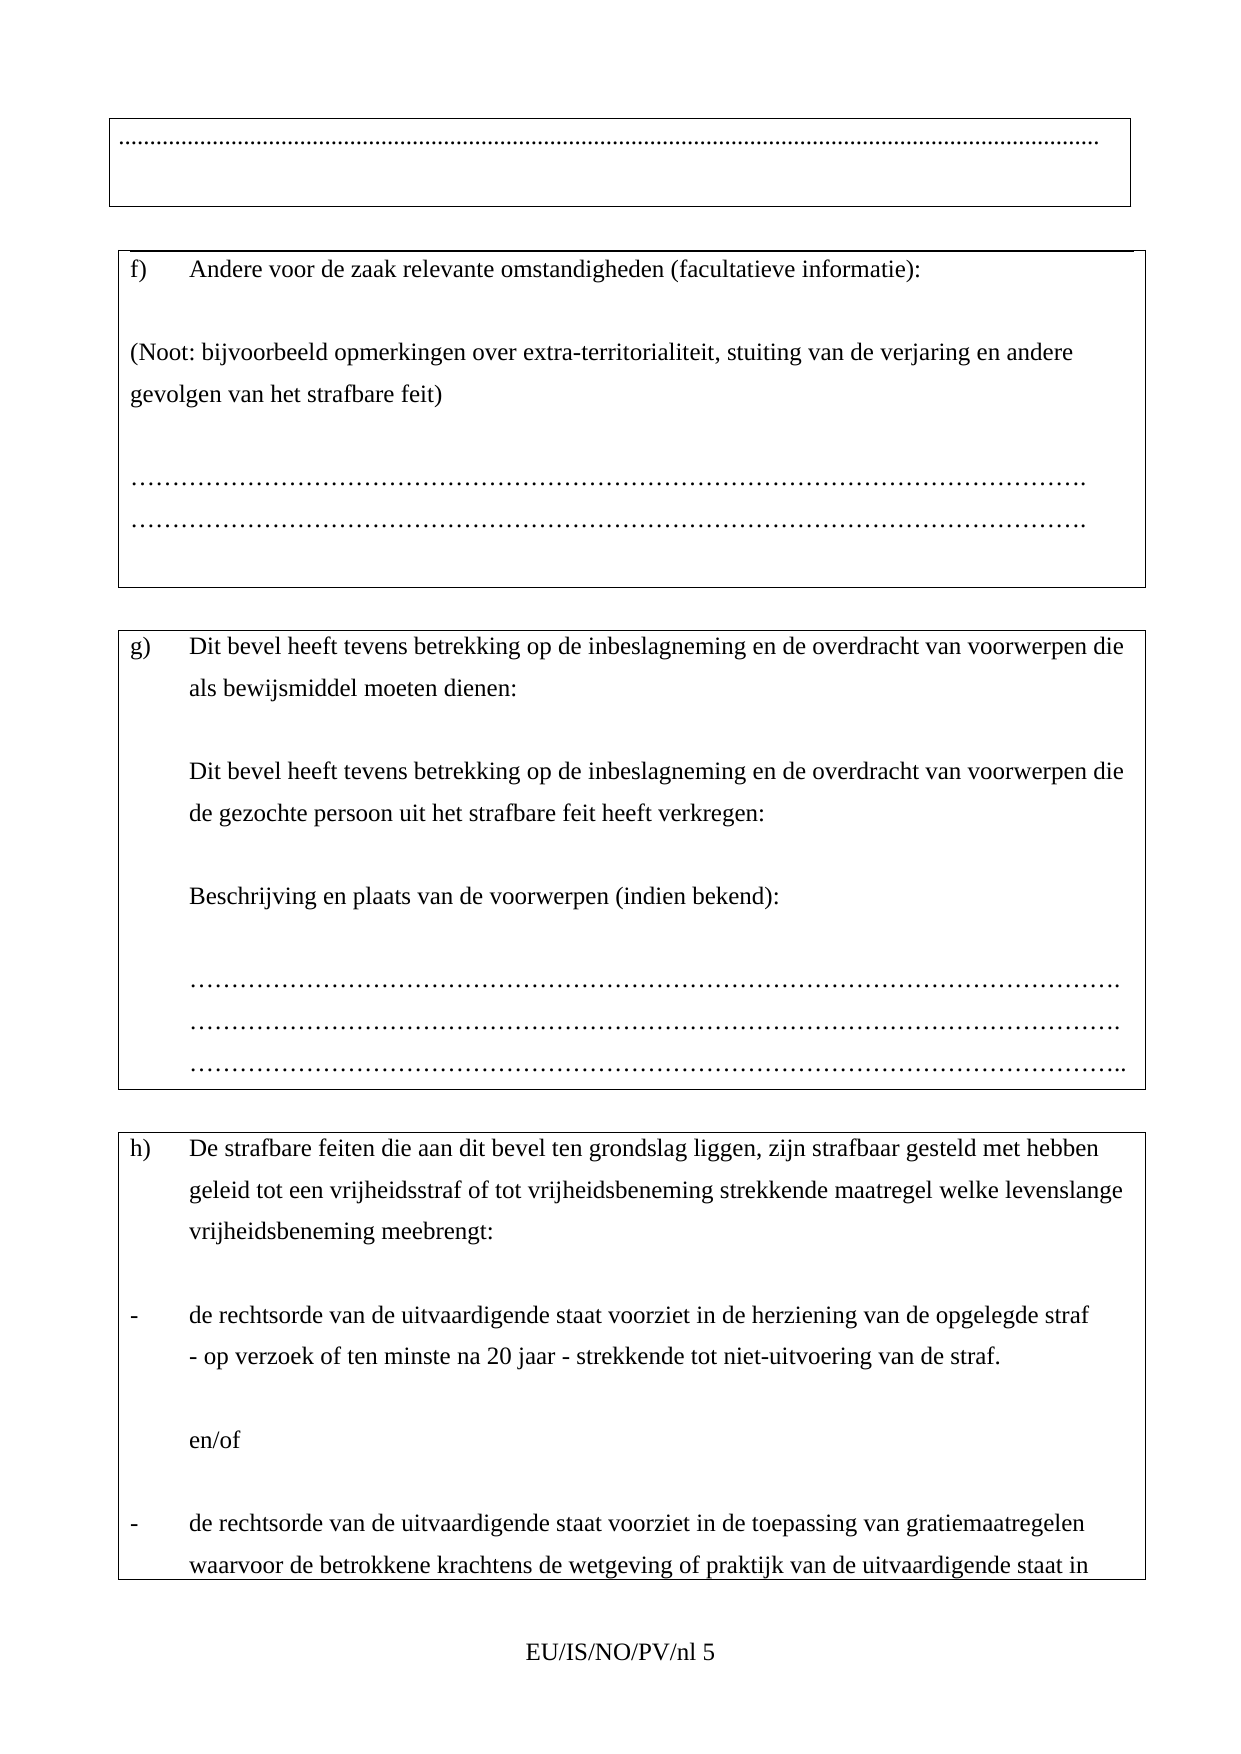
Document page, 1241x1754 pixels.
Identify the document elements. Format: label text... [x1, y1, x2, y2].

table_header g) Dit bevel heeft tevens betrekking op de inbeslagneming en de overdracht van voorwerpen die als bewijsmiddel moeten dienen: Dit bevel heeft tevens betrekking op de inbeslagneming en de overdracht van voorwerpen die de gezochte persoon uit het strafbare feit heeft verkregen: Beschrijving en plaats van de voorwerpen (indien bekend): …………………………………………………………………………………………………. …………………………………………………………………………………………………. ………………………………………………………………………………………………….. [119, 631, 1145, 1089]
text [110, 119, 1130, 150]
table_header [119, 1133, 1145, 1578]
table_header f) Andere voor de zaak relevante omstandigheden (facultatieve informatie): (Noot: bijvoorbeeld opmerkingen over extra-territorialiteit, stuiting van de verjaring en andere gevolgen van het strafbare feit) ……………………………………………………………………………………………………. ……………………………………………………………………………………………………. [119, 251, 1145, 587]
